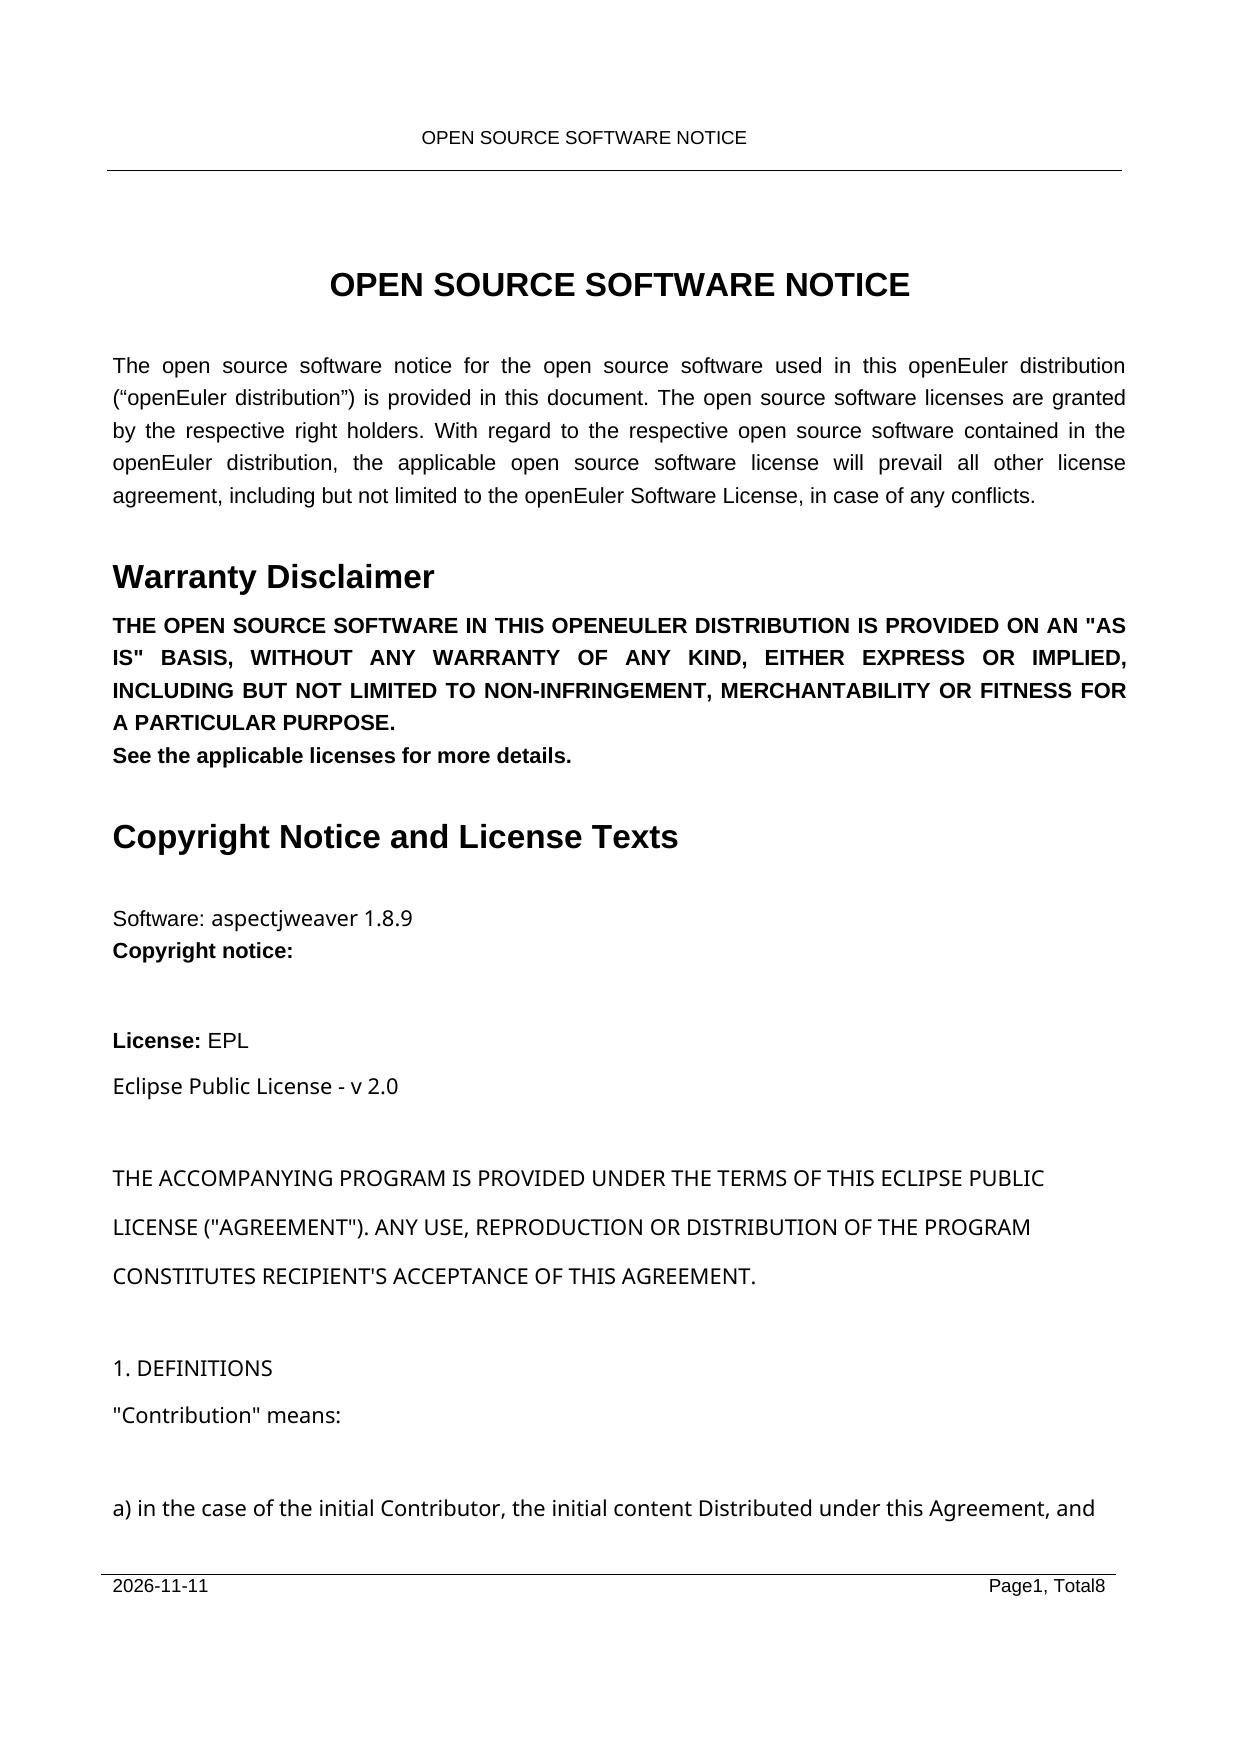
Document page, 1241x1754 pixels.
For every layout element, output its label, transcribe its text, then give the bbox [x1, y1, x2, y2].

text Eclipse Public License - v 2.0 [112, 1069, 1128, 1102]
text The open source software notice for the open source software used in this openEuler distribution (“openEuler distribution”) is provided in this document. The open source software licenses are granted by the respective right holders. With regard to the respective open source software contained in the openEuler distribution, the applicable open source software license will prevail all other license agreement, including but not limited to the openEuler Software License, in case of any conflicts. [112, 349, 1128, 511]
text OPEN SOURCE SOFTWARE NOTICE [112, 251, 1128, 316]
text a) in the case of the initial Contributor, the initial content Distributed under this Agreement, and [112, 1492, 1128, 1524]
text Copyright notice: [112, 934, 1128, 966]
text Software: aspectjweaver 1.8.9 [112, 901, 1128, 934]
text Warranty Disclaimer [112, 544, 1128, 609]
text THE OPEN SOURCE SOFTWARE IN THIS OPENEULER DISTRIBUTION IS PROVIDED ON AN "AS IS" BASIS, WITHOUT ANY WARRANTY OF ANY KIND, EITHER EXPRESS OR IMPLIED, INCLUDING BUT NOT LIMITED TO NON-INFRINGEMENT, MERCHANTABILITY OR FITNESS FOR A PARTICULAR PURPOSE. See the applicable licenses for more details. [112, 609, 1128, 771]
text License: EPL [112, 1024, 1128, 1057]
text 1. DEFINITIONS [112, 1352, 1128, 1384]
text "Contribution" means: [112, 1399, 1128, 1432]
text Copyright Notice and License Texts [112, 804, 1128, 869]
text THE ACCOMPANYING PROGRAM IS PROVIDED UNDER THE TERMS OF THIS ECLIPSE PUBLIC LICENSE ("AGREEMENT"). ANY USE, REPRODUCTION OR DISTRIBUTION OF THE PROGRAM CONSTITUTES RECIPIENT'S ACCEPTANCE OF THIS AGREEMENT. [112, 1162, 1128, 1292]
